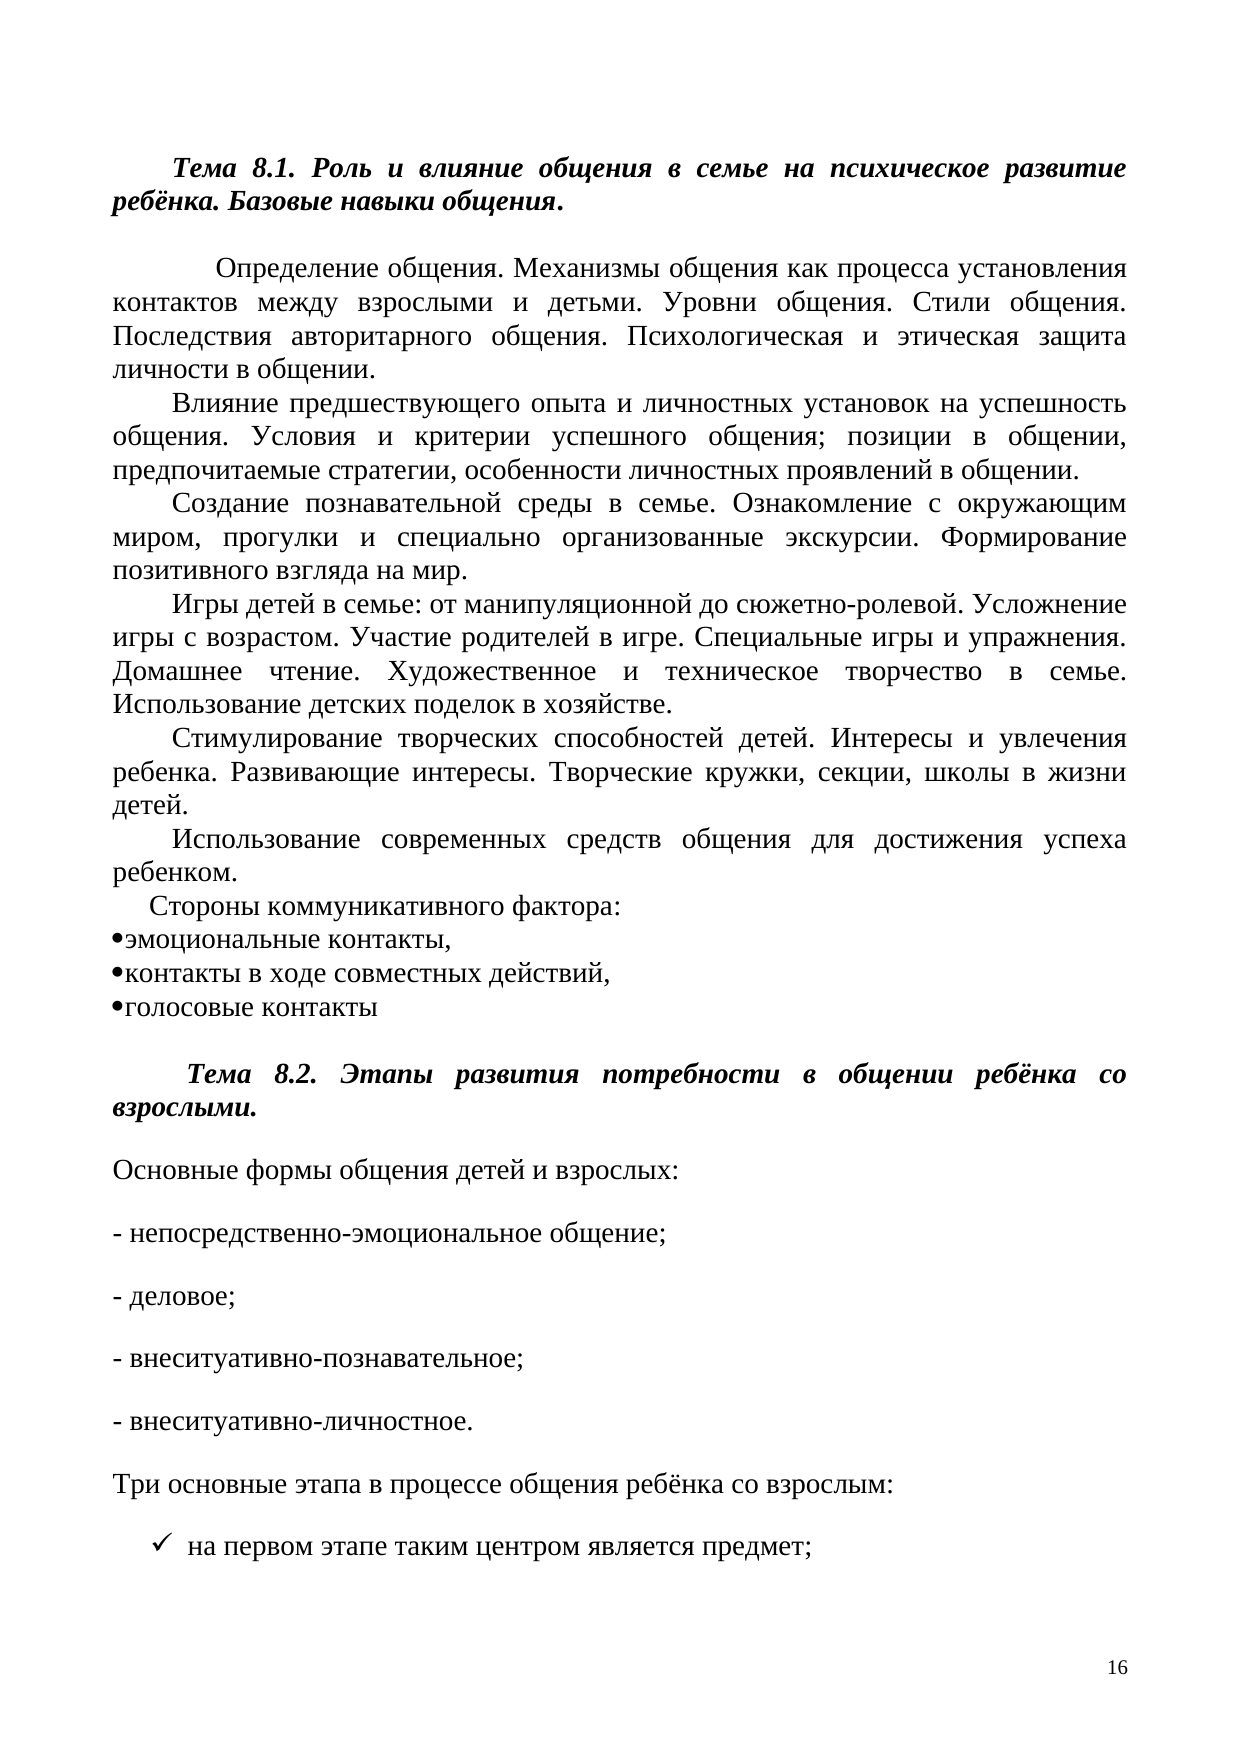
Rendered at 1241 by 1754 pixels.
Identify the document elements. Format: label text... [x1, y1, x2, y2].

text Основные формы общения детей и взрослых: [112, 1152, 1128, 1186]
text Определение общения. Механизмы общения как процесса установления контактов между взрослыми и детьми. Уровни общения. Стили общения. Последствия авторитарного общения. Психологическая и этическая защита личности в общении. [112, 251, 1128, 385]
text Игры детей в семье: от манипуляционной до сюжетно-ролевой. Усложнение игры с возрастом. Участие родителей в игре. Специальные игры и упражнения. Домашнее чтение. Художественное и техническое творчество в семье. Использование детских поделок в хозяйстве. [112, 586, 1128, 720]
text контакты в ходе совместных действий, [112, 955, 1128, 989]
text - внеситуативно-познавательное; [112, 1340, 1128, 1374]
text Тема 8.2. Этапы развития потребности в общении ребёнка со взрослыми. [112, 1056, 1128, 1123]
text Три основные этапа в процессе общения ребёнка со взрослым: [112, 1466, 1128, 1499]
text - внеситуативно-личностное. [112, 1403, 1128, 1437]
text Влияние предшествующего опыта и личностных установок на успешность общения. Условия и критерии успешного общения; позиции в общении, предпочитаемые стратегии, особенности личностных проявлений в общении. [112, 385, 1128, 485]
text - деловое; [112, 1278, 1128, 1311]
text голосовые контакты [112, 989, 1128, 1022]
text Создание познавательной среды в семье. Ознакомление с окружающим миром, прогулки и специально организованные экскурсии. Формирование позитивного взгляда на мир. [112, 485, 1128, 586]
text Тема 8.1. Роль и влияние общения в семье на психическое развитие ребёнка. Базовые навыки общения. [112, 150, 1128, 217]
text - непосредственно-эмоциональное общение; [112, 1215, 1128, 1248]
text Стимулирование творческих способностей детей. Интересы и увлечения ребенка. Развивающие интересы. Творческие кружки, секции, школы в жизни детей. [112, 720, 1128, 821]
list на первом этапе таким центром является предмет; [150, 1528, 1128, 1562]
text эмоциональные контакты, [112, 921, 1128, 955]
text Стороны коммуникативного фактора: [112, 888, 1128, 921]
text Использование современных средств общения для достижения успеха ребенком. [112, 821, 1128, 888]
